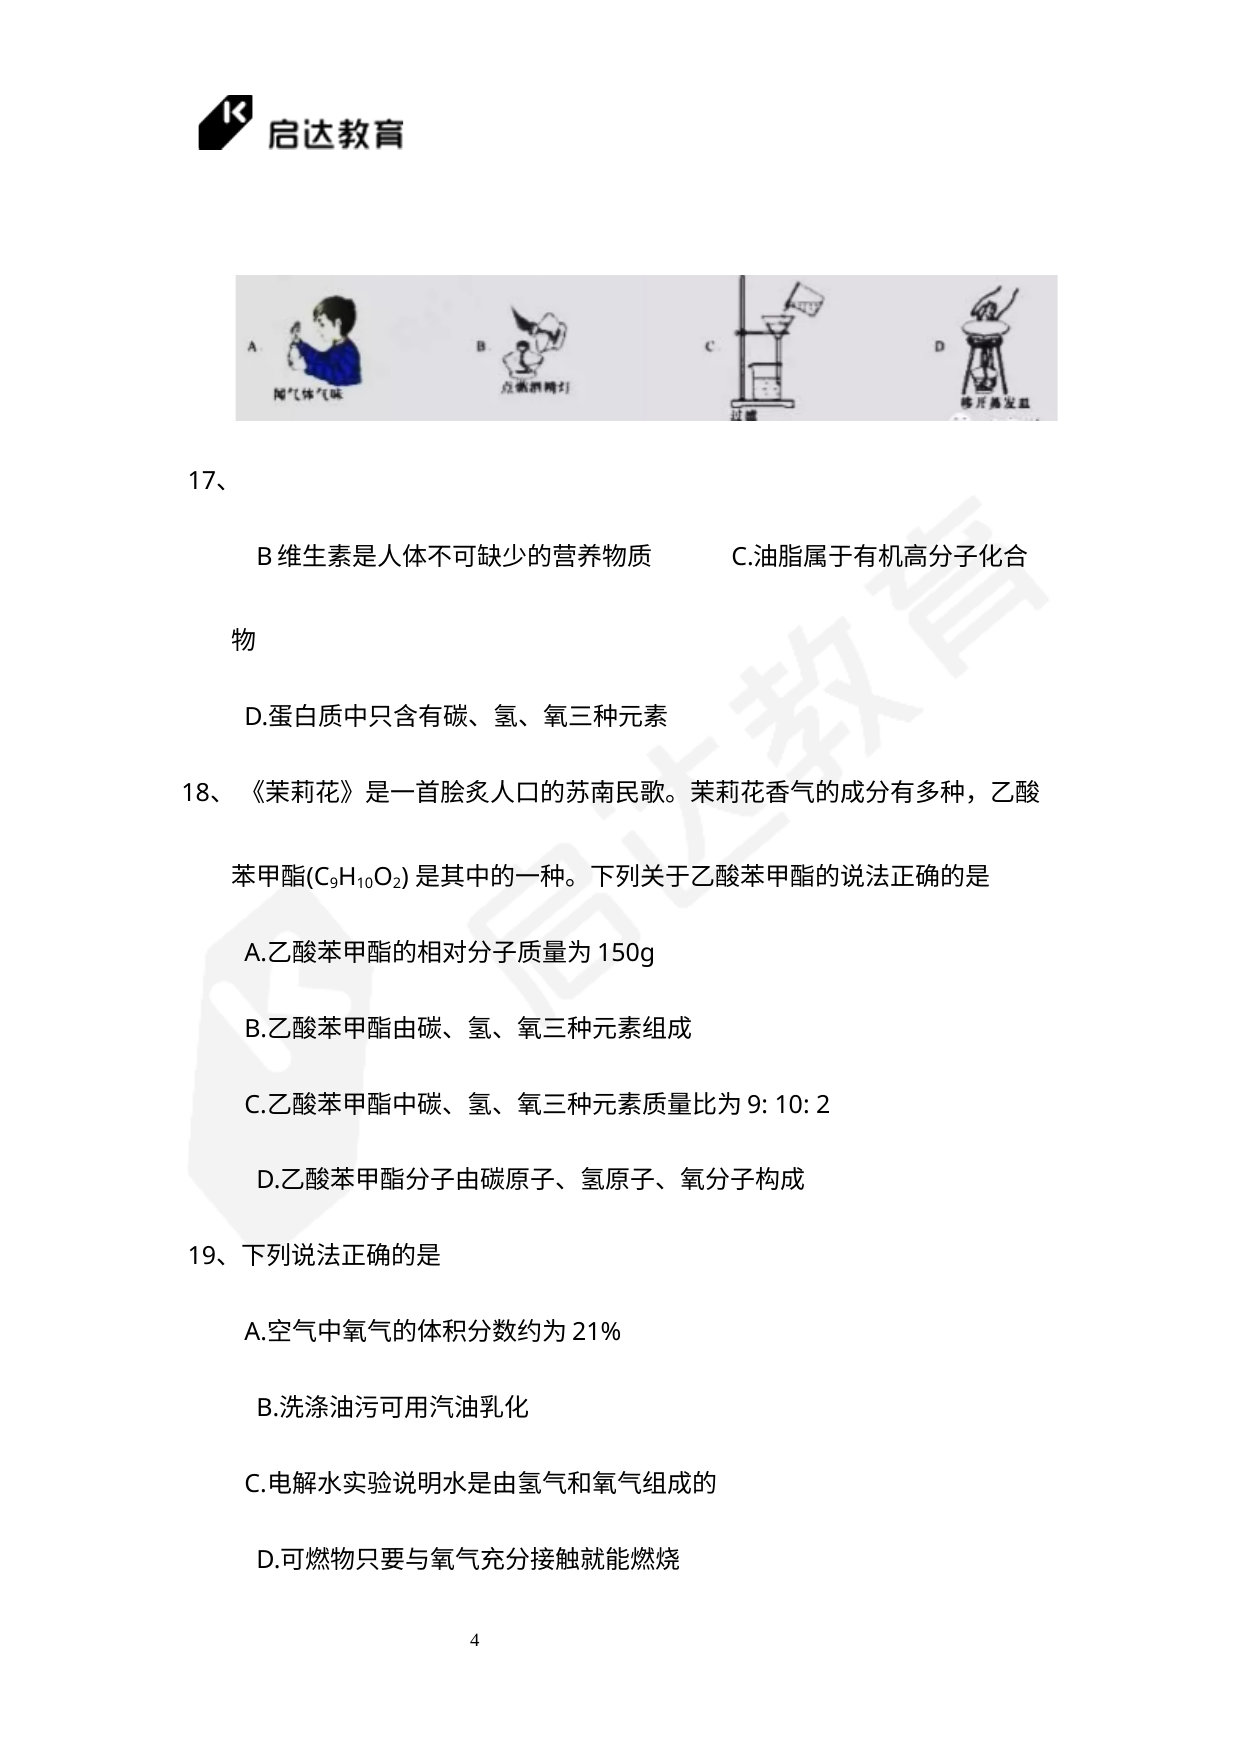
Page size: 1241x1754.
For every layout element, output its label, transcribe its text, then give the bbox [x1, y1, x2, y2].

text B.洗涤油污可用汽油乳化 [231, 1373, 1053, 1438]
text 18、 《茉莉花》是一首脍炙人口的苏南民歌。茉莉花香气的成分有多种，乙酸苯甲酯(C9H10O2) 是其中的一种。下列关于乙酸苯甲酯的说法正确的是 [181, 758, 1053, 907]
text A.乙酸苯甲酯的相对分子质量为150g [231, 918, 1053, 983]
text 17、 [187, 446, 1053, 511]
text B维生素是人体不可缺少的营养物质 C.油脂属于有机高分子化合物 [231, 522, 1053, 671]
text D.乙酸苯甲酯分子由碳原子、氢原子、氧分子构成 [231, 1146, 1053, 1211]
text D.可燃物只要与氧气充分接触就能燃烧 [231, 1525, 1053, 1590]
text B.乙酸苯甲酯由碳、氢、氧三种元素组成 [231, 994, 1053, 1059]
text C.电解水实验说明水是由氢气和氧气组成的 [231, 1449, 1053, 1514]
text D.蛋白质中只含有碳、氢、氧三种元素 [231, 682, 1053, 747]
picture [198, 95, 404, 150]
text A.空气中氧气的体积分数约为21% [231, 1297, 1053, 1362]
text 19、下列说法正确的是 [187, 1221, 1053, 1286]
picture [231, 275, 1058, 421]
text C.乙酸苯甲酯中碳、氢、氧三种元素质量比为9: 10: 2 [231, 1070, 1053, 1135]
